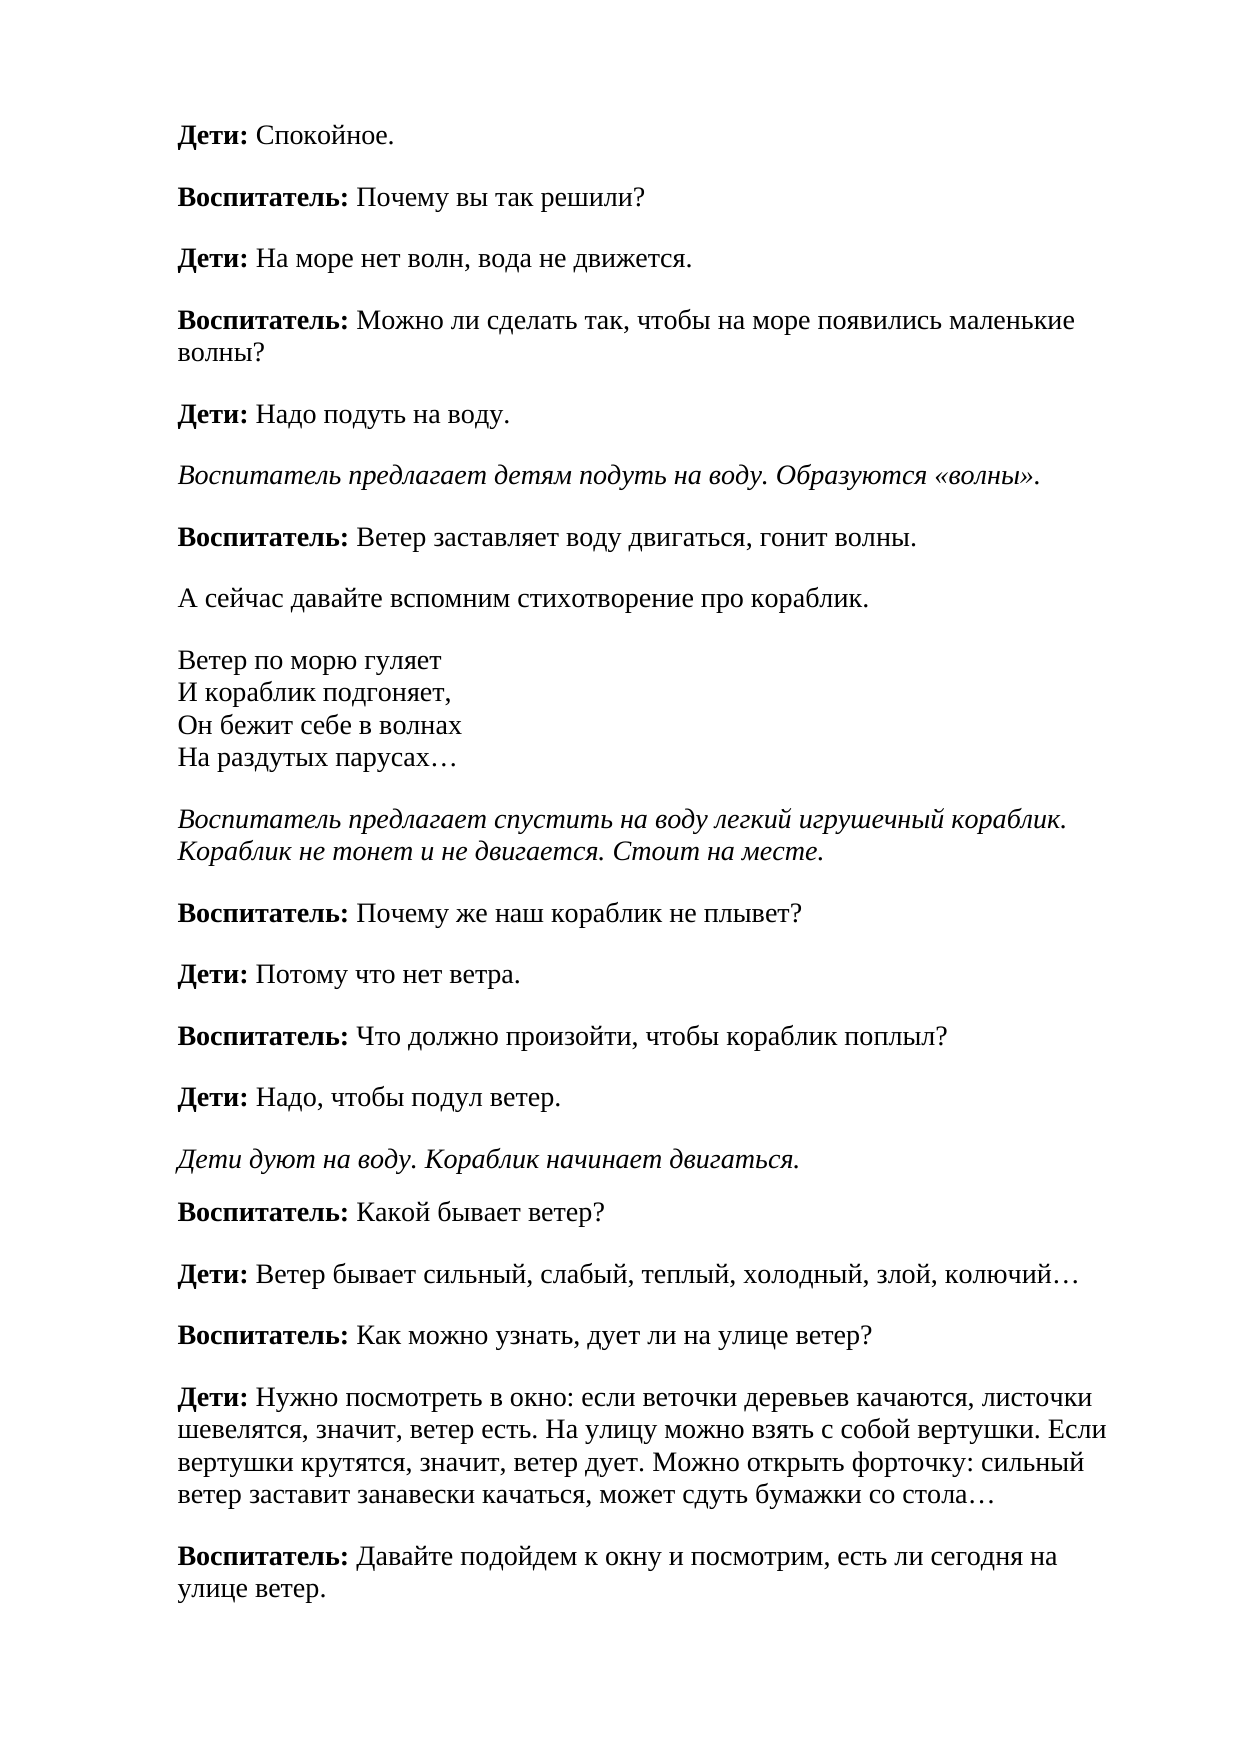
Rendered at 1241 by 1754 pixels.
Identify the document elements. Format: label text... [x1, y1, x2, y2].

text Воспитатель: Какой бывает ветер? [177, 1195, 1122, 1228]
text Дети: Надо, чтобы подул ветер. [177, 1080, 1122, 1113]
text Воспитатель предлагает спустить на воду легкий игрушечный кораблик. Кораблик не тонет и не двигается. Стоит на месте. [177, 802, 1122, 867]
text Воспитатель: Что должно произойти, чтобы кораблик поплыл? [177, 1019, 1122, 1051]
text Дети: Ветер бывает сильный, слабый, теплый, холодный, злой, колючий… [177, 1257, 1122, 1289]
text Дети: Надо подуть на воду. [177, 397, 1122, 429]
text Воспитатель: Ветер заставляет воду двигаться, гонит волны. [177, 520, 1122, 552]
text Воспитатель: Почему вы так решили? [177, 180, 1122, 212]
text Воспитатель предлагает детям подуть на воду. Образуются «волны». [177, 458, 1122, 491]
text Дети: Потому что нет ветра. [177, 957, 1122, 990]
text Воспитатель: Давайте подойдем к окну и посмотрим, есть ли сегодня на улице ветер. [177, 1539, 1122, 1603]
text Ветер по морю гуляет И кораблик подгоняет, Он бежит себе в волнах На раздутых парусах… [177, 643, 1122, 773]
text Дети дуют на воду. Кораблик начинает двигаться. [177, 1142, 1122, 1174]
text Дети: Нужно посмотреть в окно: если веточки деревьев качаются, листочки шевелятся, значит, ветер есть. На улицу можно взять с собой вертушки. Если вертушки крутятся, значит, ветер дует. Можно открыть форточку: сильный ветер заставит занавески качаться, может сдуть бумажки со стола… [177, 1380, 1122, 1509]
text Воспитатель: Как можно узнать, дует ли на улице ветер? [177, 1318, 1122, 1351]
text Воспитатель: Можно ли сделать так, чтобы на море появились маленькие волны? [177, 303, 1122, 368]
text А сейчас давайте вспомним стихотворение про кораблик. [177, 581, 1122, 614]
text Дети: Спокойное. [177, 118, 1122, 151]
text Воспитатель: Почему же наш кораблик не плывет? [177, 896, 1122, 928]
text Дети: На море нет волн, вода не движется. [177, 241, 1122, 274]
